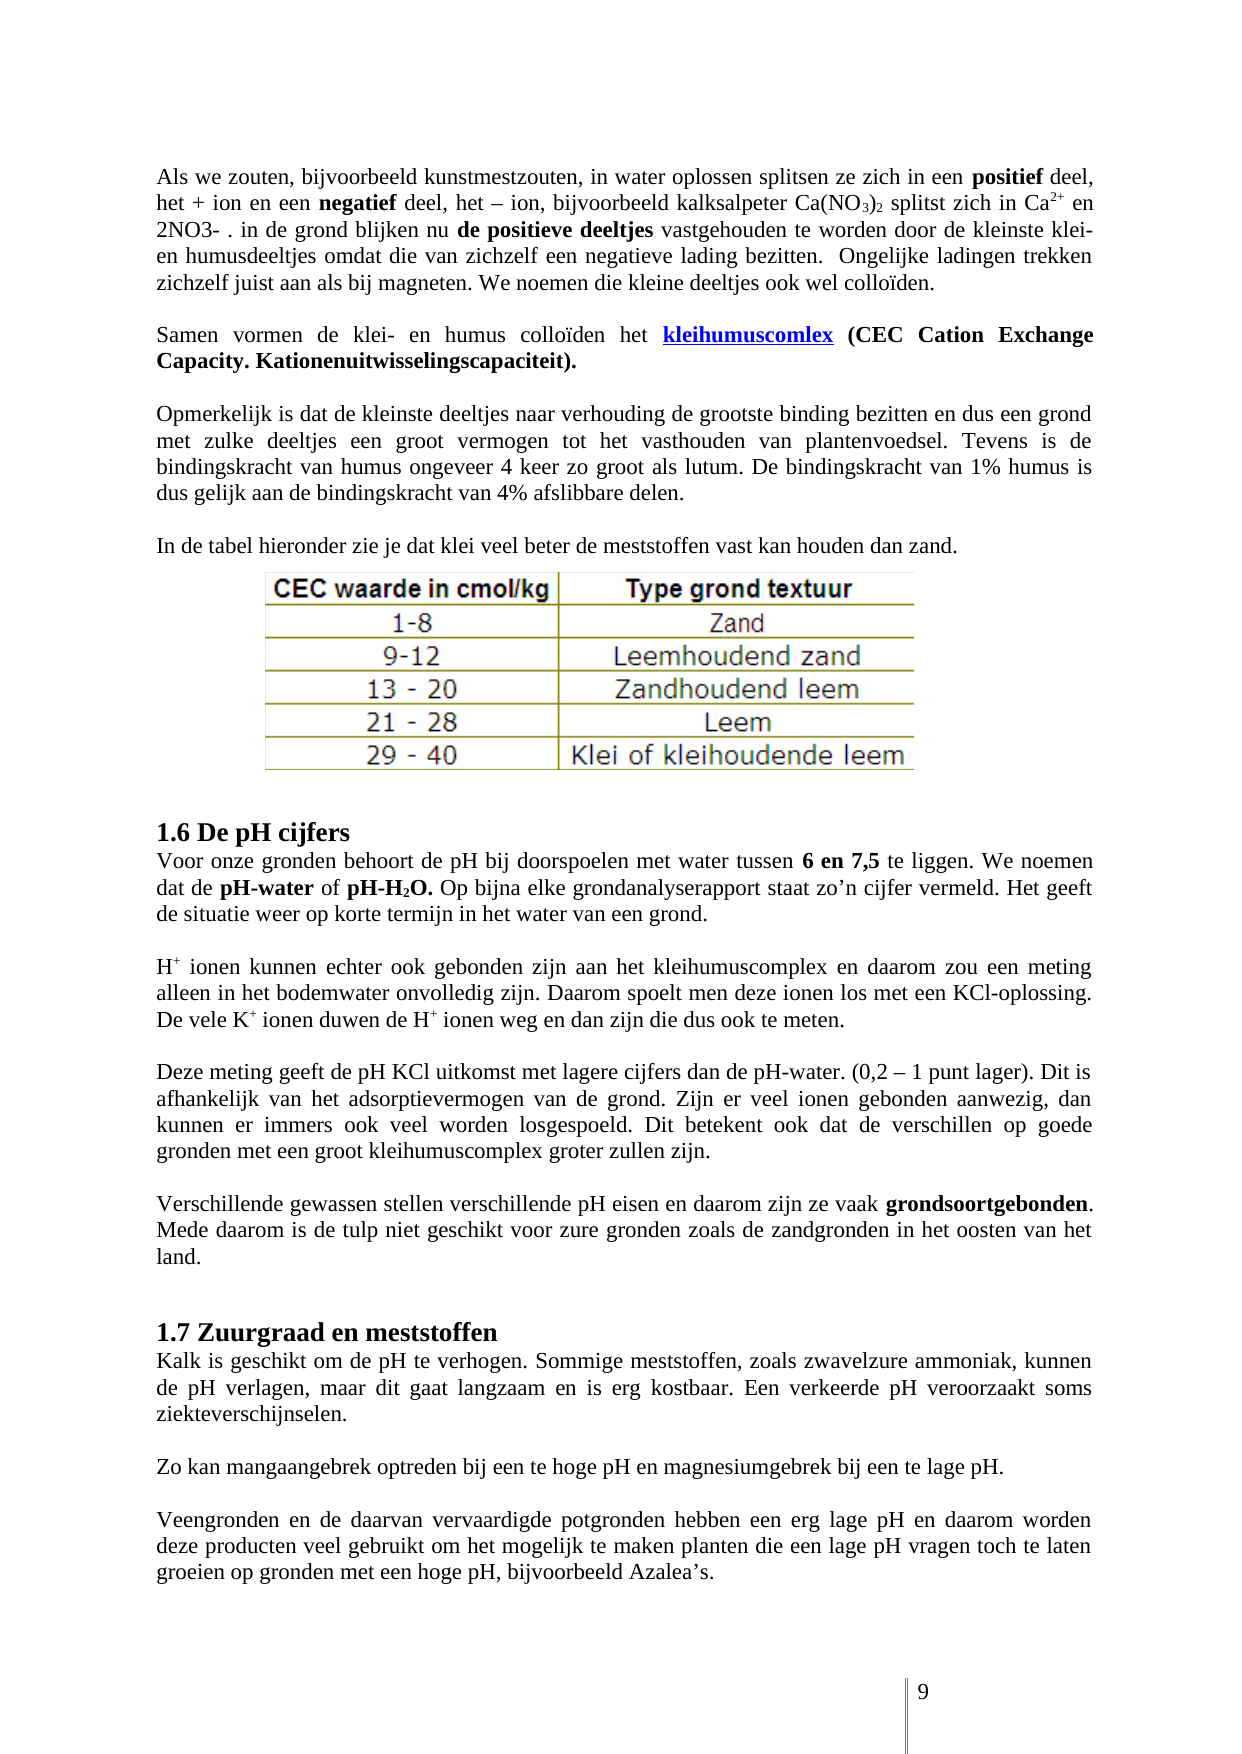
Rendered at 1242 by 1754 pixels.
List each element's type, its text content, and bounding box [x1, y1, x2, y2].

text Samen vormen de klei- en humus colloïden het kleihumuscomlex (CEC Cation Exchange Capacity. Kationenuitwisselingscapaciteit). [156, 321, 1094, 374]
text Opmerkelijk is dat de kleinste deeltjes naar verhouding de grootste binding bezitten en dus een grond met zulke deeltjes een groot vermogen tot het vasthouden van plantenvoedsel. Tevens is de bindingskracht van humus ongeveer 4 keer zo groot als lutum. De bindingskracht van 1% humus is dus gelijk aan de bindingskracht van 4% afslibbare delen. [156, 400, 1094, 506]
text Zo kan mangaangebrek optreden bij een te hoge pH en magnesiumgebrek bij een te lage pH. [156, 1453, 1094, 1479]
text Deze meting geeft de pH KCl uitkomst met lagere cijfers dan de pH-water. (0,2 – 1 punt lager). Dit is afhankelijk van het adsorptievermogen van de grond. Zijn er veel ionen gebonden aanwezig, dan kunnen er immers ook veel worden losgespoeld. Dit betekent ook dat de verschillen op goede gronden met een groot kleihumuscomplex groter zullen zijn. [156, 1058, 1094, 1164]
subtitle 1.7 Zuurgraad en meststoffen [156, 1316, 1094, 1348]
text Veengronden en de daarvan vervaardigde potgronden hebben een erg lage pH en daarom worden deze producten veel gebruikt om het mogelijk te maken planten die een lage pH vragen toch te laten groeien op gronden met een hoge pH, bijvoorbeeld Azalea’s. [156, 1506, 1094, 1585]
text Voor onze gronden behoort de pH bij doorspoelen met water tussen 6 en 7,5 te liggen. We noemen dat de pH-water of pH-H2O. Op bijna elke grondanalyserapport staat zo’n cijfer vermeld. Het geeft de situatie weer op korte termijn in het water van een grond. [156, 848, 1094, 927]
text Als we zouten, bijvoorbeeld kunstmestzouten, in water oplossen splitsen ze zich in een positief deel, het + ion en een negatief deel, het – ion, bijvoorbeeld kalksalpeter Ca(NO3)2 splitst zich in Ca2+ en 2NO3- . in de grond blijken nu de positieve deeltjes vastgehouden te worden door de kleinste klei- en humusdeeltjes omdat die van zichzelf een negatieve lading bezitten. Ongelijke ladingen trekken zichzelf juist aan als bij magneten. We noemen die kleine deeltjes ook wel colloïden. [156, 163, 1094, 295]
text In de tabel hieronder zie je dat klei veel beter de meststoffen vast kan houden dan zand. [156, 532, 1094, 558]
text H+ ionen kunnen echter ook gebonden zijn aan het kleihumuscomplex en daarom zou een meting alleen in het bodemwater onvolledig zijn. Daarom spoelt men deze ionen los met een KCl-oplossing. De vele K+ ionen duwen de H+ ionen weg en dan zijn die dus ook te meten. [156, 953, 1094, 1032]
text Verschillende gewassen stellen verschillende pH eisen en daarom zijn ze vaak grondsoortgebonden. Mede daarom is de tulp niet geschikt voor zure gronden zoals de zandgronden in het oosten van het land. [156, 1190, 1094, 1269]
subtitle 1.6 De pH cijfers [156, 816, 1094, 848]
picture [264, 572, 915, 769]
text Kalk is geschikt om de pH te verhogen. Sommige meststoffen, zoals zwavelzure ammoniak, kunnen de pH verlagen, maar dit gaat langzaam en is erg kostbaar. Een verkeerde pH veroorzaakt soms ziekteverschijnselen. [156, 1348, 1094, 1427]
